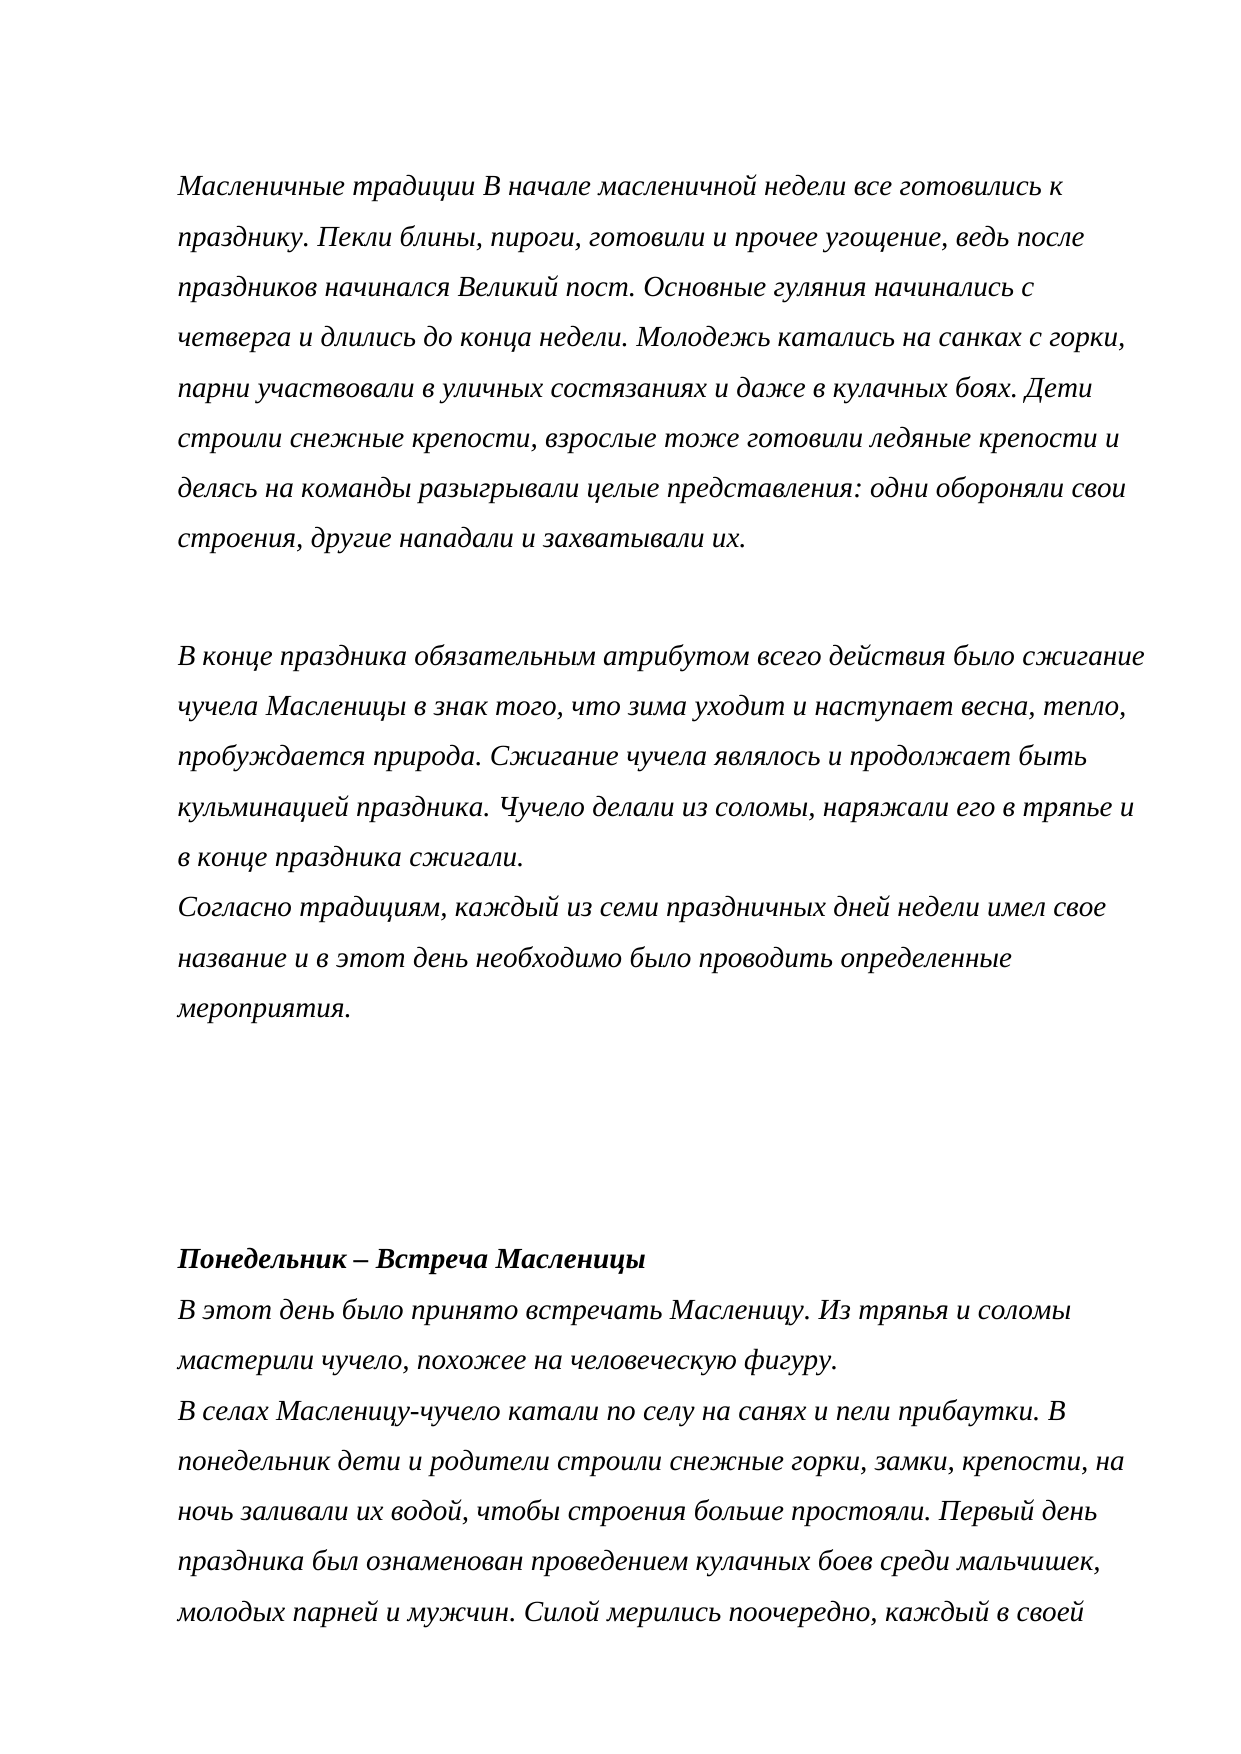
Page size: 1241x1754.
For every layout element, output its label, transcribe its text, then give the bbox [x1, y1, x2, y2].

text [177, 1393, 1152, 1627]
text Согласно традициям, каждый из семи праздничных дней недели имел свое название и в этот день необходимо было проводить определенные мероприятия. [177, 889, 1152, 1024]
text Понедельник – Встреча Масленицы [177, 1242, 1152, 1275]
text В этот день было принято встречать Масленицу. Из тряпья и соломы мастерили чучело, похожее на человеческую фигуру. [177, 1292, 1152, 1376]
text Масленичные традиции В начале масленичной недели все готовились к празднику. Пекли блины, пироги, готовили и прочее угощение, ведь после праздников начинался Великий пост. Основные гуляния начинались с четверга и длились до конца недели. Молодежь катались на санках с горки, парни участвовали в уличных состязаниях и даже в кулачных боях. Дети строили снежные крепости, взрослые тоже готовили ледяные крепости и делясь на команды разыгрывали целые представления: одни обороняли свои строения, другие нападали и захватывали их. [177, 168, 1152, 554]
text В конце праздника обязательным атрибутом всего действия было сжигание чучела Масленицы в знак того, что зима уходит и наступает весна, тепло, пробуждается природа. Сжигание чучела являлось и продолжает быть кульминацией праздника. Чучело делали из соломы, наряжали его в тряпье и в конце праздника сжигали. [177, 638, 1152, 873]
